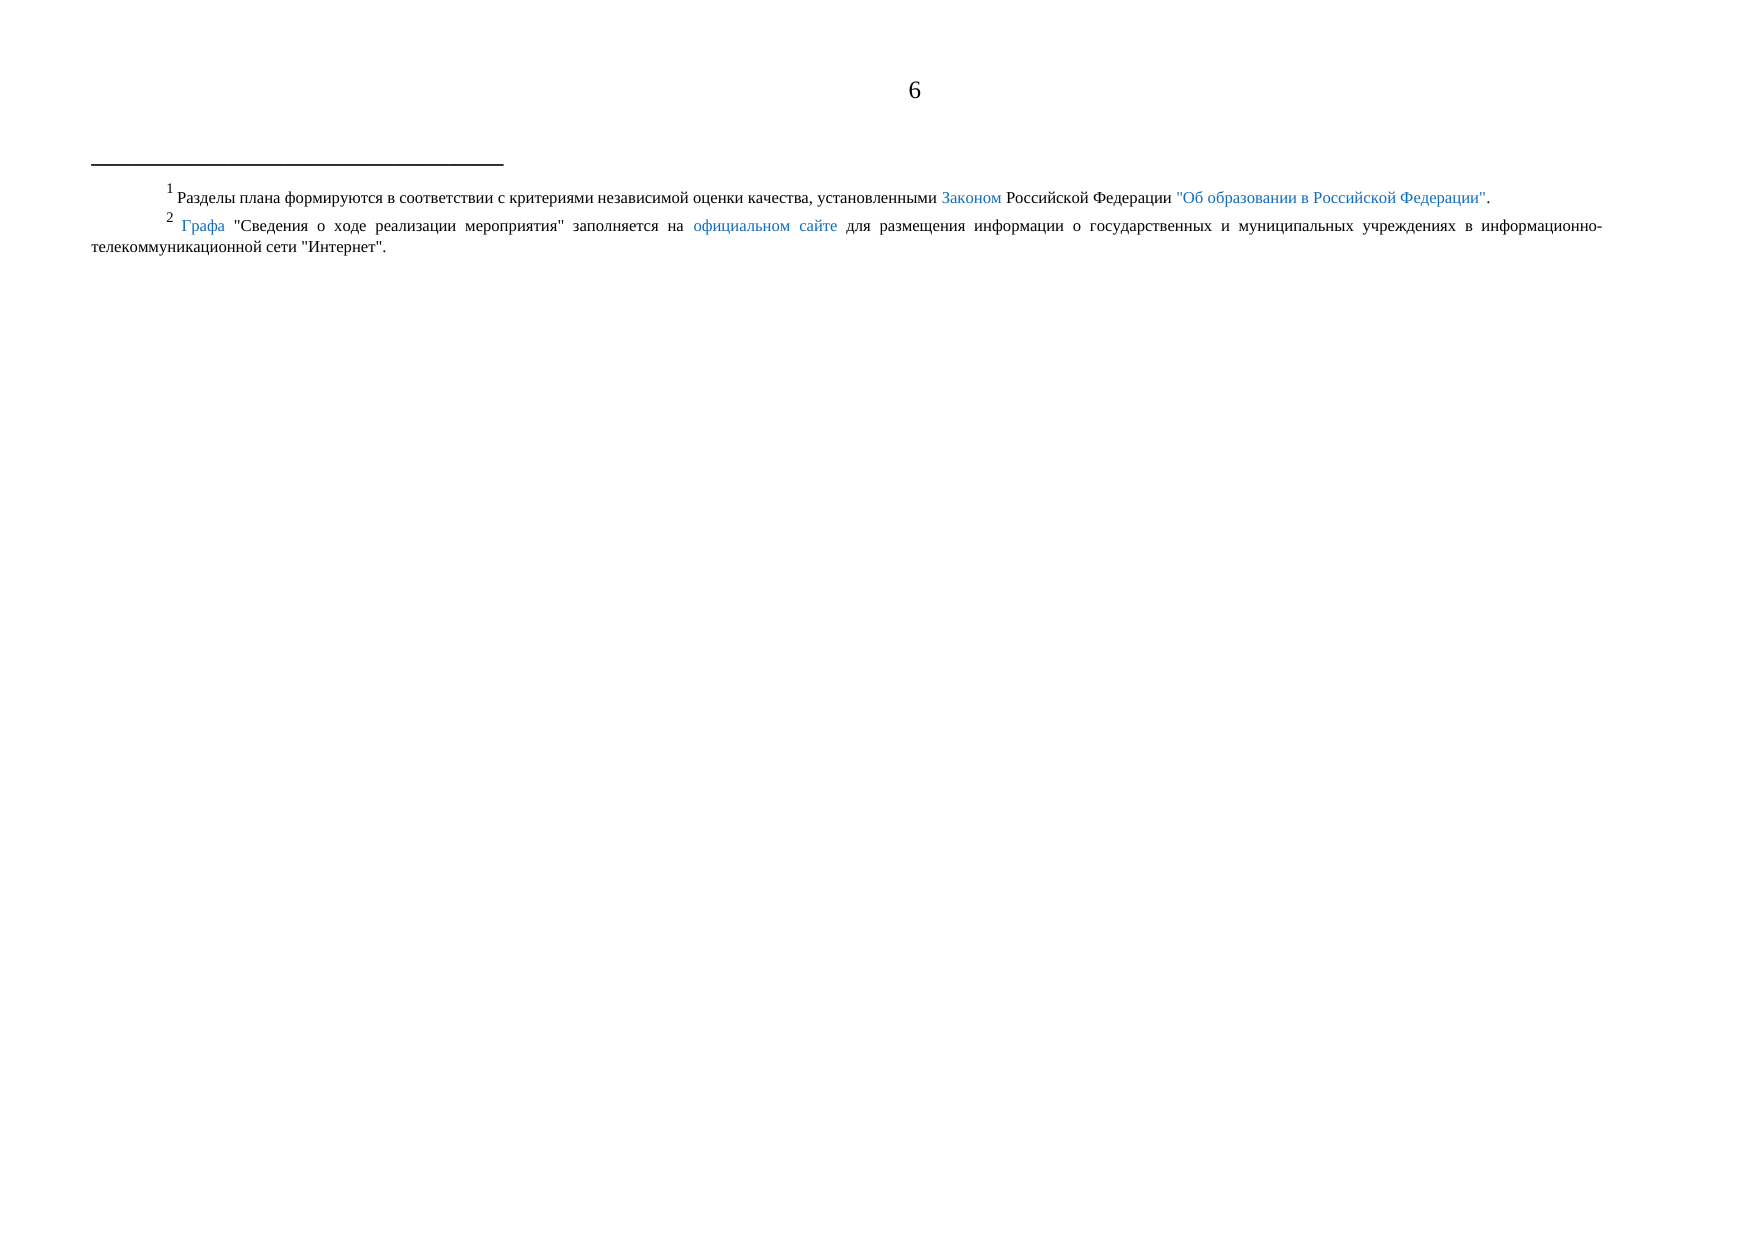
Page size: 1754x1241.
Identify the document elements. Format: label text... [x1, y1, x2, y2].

text ────────────────────────────── [91, 154, 1604, 180]
text 1 Разделы плана формируются в соответствии с критериями независимой оценки качества, установленными Законом Российской Федерации "Об образовании в Российской Федерации". [91, 180, 1604, 208]
text 2 Графа "Сведения о ходе реализации мероприятия" заполняется на официальном сайте для размещения информации о государственных и муниципальных учреждениях в информационно-телекоммуникационной сети "Интернет". [91, 208, 1604, 256]
